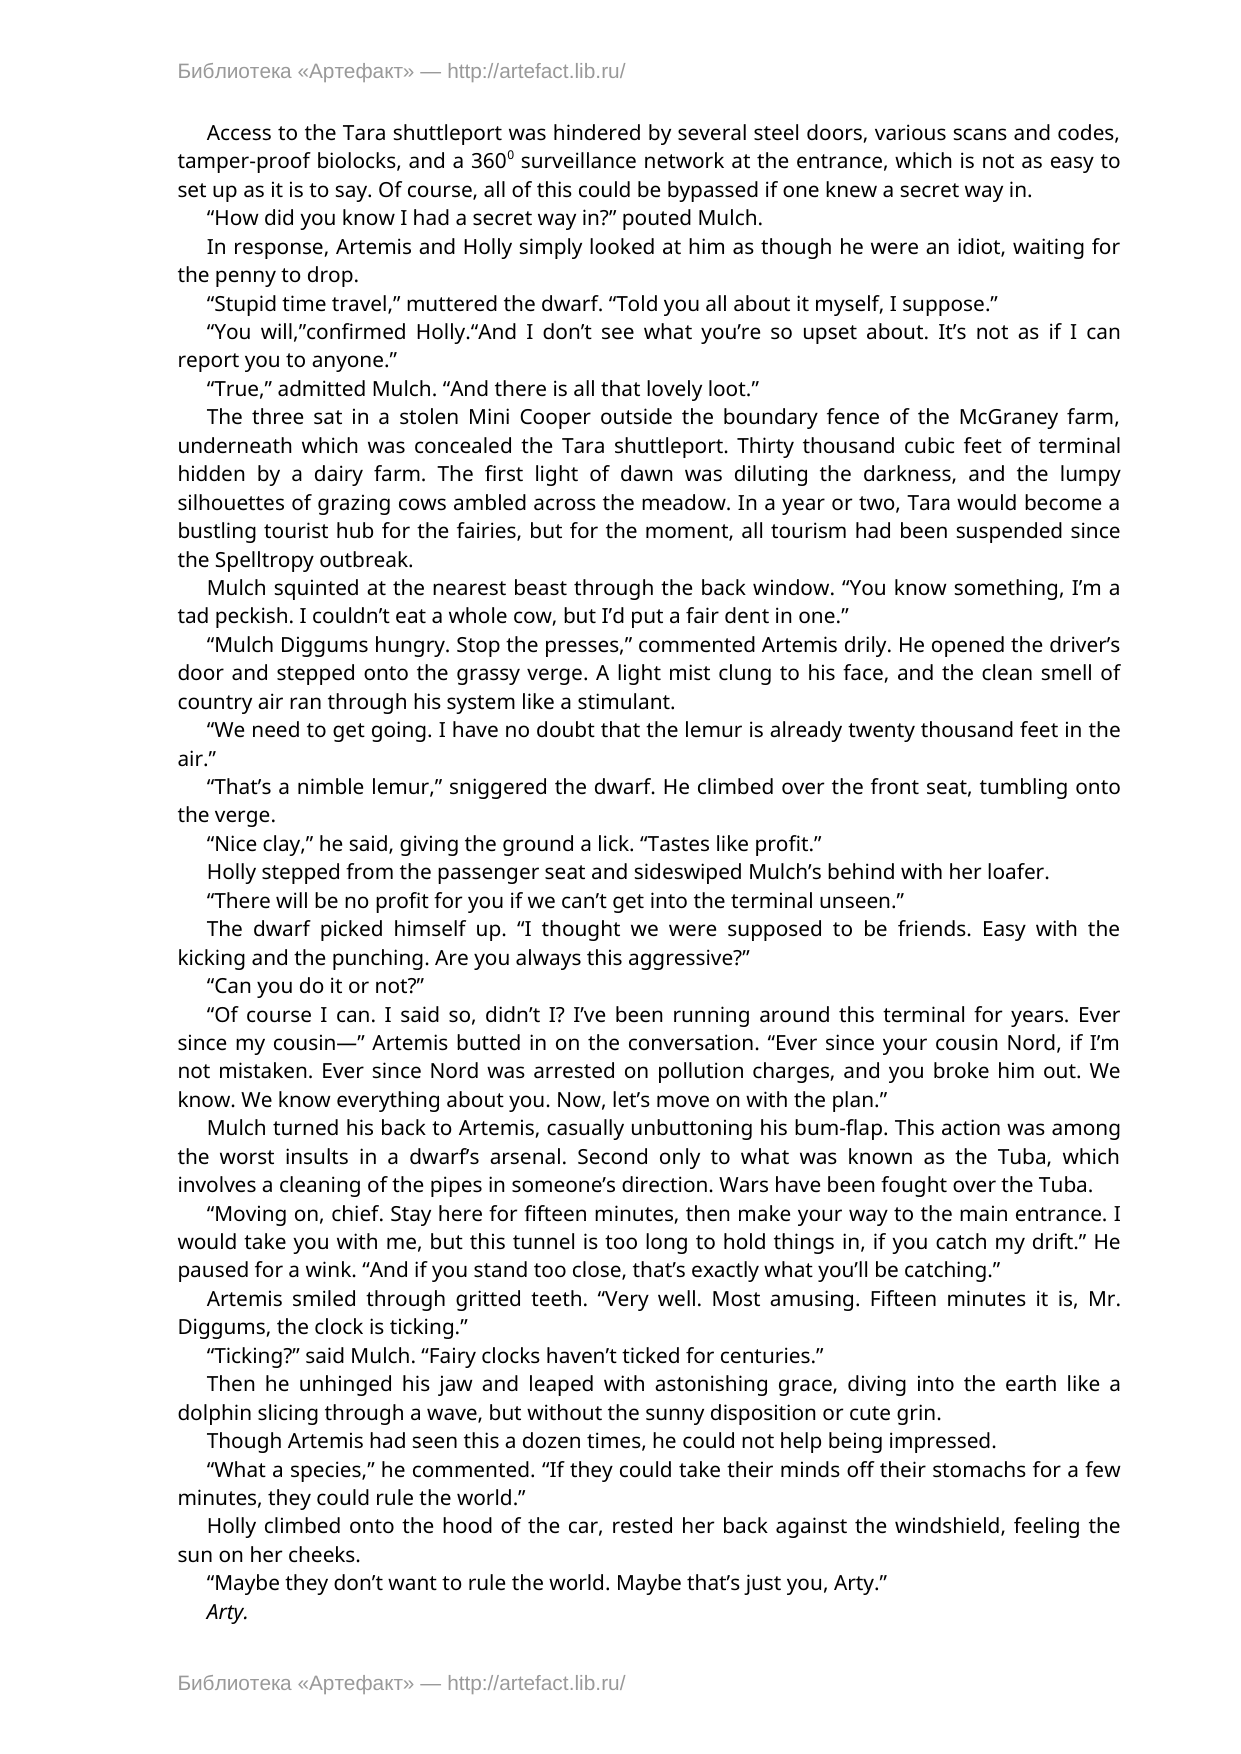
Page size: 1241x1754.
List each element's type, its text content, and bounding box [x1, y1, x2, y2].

text “Maybe they don’t want to rule the world. Maybe that’s just you, Arty.” [177, 1568, 1122, 1597]
text “Moving on, chief. Stay here for fifteen minutes, then make your way to the main entrance. I would take you with me, but this tunnel is too long to hold things in, if you catch my drift.” He paused for a wink. “And if you stand too close, that’s exactly what you’ll be catching.” [177, 1199, 1122, 1284]
text “Of course I can. I said so, didn’t I? I’ve been running around this terminal for years. Ever since my cousin—” Artemis butted in on the conversation. “Ever since your cousin Nord, if I’m not mistaken. Ever since Nord was arrested on pollution charges, and you broke him out. We know. We know everything about you. Now, let’s move on with the plan.” [177, 1000, 1122, 1113]
text Holly climbed onto the hood of the car, rested her back against the windshield, feeling the sun on her cheeks. [177, 1512, 1122, 1568]
text The dwarf picked himself up. “I thought we were supposed to be friends. Easy with the kicking and the punching. Are you always this aggressive?” [177, 914, 1122, 971]
text “There will be no profit for you if we can’t get into the terminal unseen.” [177, 886, 1122, 914]
text “Can you do it or not?” [177, 971, 1122, 1000]
text The three sat in a stolen Mini Cooper outside the boundary fence of the McGraney farm, underneath which was concealed the Tara shuttleport. Thirty thousand cubic feet of terminal hidden by a dairy farm. The first light of dawn was diluting the darkness, and the lumpy silhouettes of grazing cows ambled across the meadow. In a year or two, Tara would become a bustling tourist hub for the fairies, but for the moment, all tourism had been suspended since the Spelltropy outbreak. [177, 402, 1122, 573]
text Mulch turned his back to Artemis, casually unbuttoning his bum-flap. This action was among the worst insults in a dwarf’s arsenal. Second only to what was known as the Tuba, which involves a cleaning of the pipes in someone’s direction. Wars have been fought over the Tuba. [177, 1113, 1122, 1199]
text “Stupid time travel,” muttered the dwarf. “Told you all about it myself, I suppose.” [177, 289, 1122, 317]
text “Mulch Diggums hungry. Stop the presses,” commented Artemis drily. He opened the driver’s door and stepped onto the grassy verge. A light mist clung to his face, and the clean smell of country air ran through his system like a stimulant. [177, 630, 1122, 715]
text “How did you know I had a secret way in?” pouted Mulch. [177, 203, 1122, 232]
text In response, Artemis and Holly simply looked at him as though he were an idiot, waiting for the penny to drop. [177, 232, 1122, 289]
text Arty. [177, 1597, 1122, 1625]
text “Ticking?” said Mulch. “Fairy clocks haven’t ticked for centuries.” [177, 1341, 1122, 1369]
text “What a species,” he commented. “If they could take their minds off their stomachs for a few minutes, they could rule the world.” [177, 1455, 1122, 1512]
text Then he unhinged his jaw and leaped with astonishing grace, diving into the earth like a dolphin slicing through a wave, but without the sunny disposition or cute grin. [177, 1369, 1122, 1426]
text “We need to get going. I have no doubt that the lemur is already twenty thousand feet in the air.” [177, 715, 1122, 772]
text “Nice clay,” he said, giving the ground a lick. “Tastes like profit.” [177, 829, 1122, 857]
text Though Artemis had seen this a dozen times, he could not help being impressed. [177, 1426, 1122, 1455]
text “True,” admitted Mulch. “And there is all that lovely loot.” [177, 374, 1122, 402]
text Artemis smiled through gritted teeth. “Very well. Most amusing. Fifteen minutes it is, Mr. Diggums, the clock is ticking.” [177, 1284, 1122, 1341]
text “That’s a nimble lemur,” sniggered the dwarf. He climbed over the front seat, tumbling onto the verge. [177, 772, 1122, 829]
text Access to the Tara shuttleport was hindered by several steel doors, various scans and codes, tamper-proof biolocks, and a 3600 surveillance network at the entrance, which is not as easy to set up as it is to say. Of course, all of this could be bypassed if one knew a secret way in. [177, 118, 1122, 203]
text “You will,”confirmed Holly.“And I don’t see what you’re so upset about. It’s not as if I can report you to anyone.” [177, 317, 1122, 374]
text Mulch squinted at the nearest beast through the back window. “You know something, I’m a tad peckish. I couldn’t eat a whole cow, but I’d put a fair dent in one.” [177, 573, 1122, 630]
text Holly stepped from the passenger seat and sideswiped Mulch’s behind with her loafer. [177, 857, 1122, 886]
